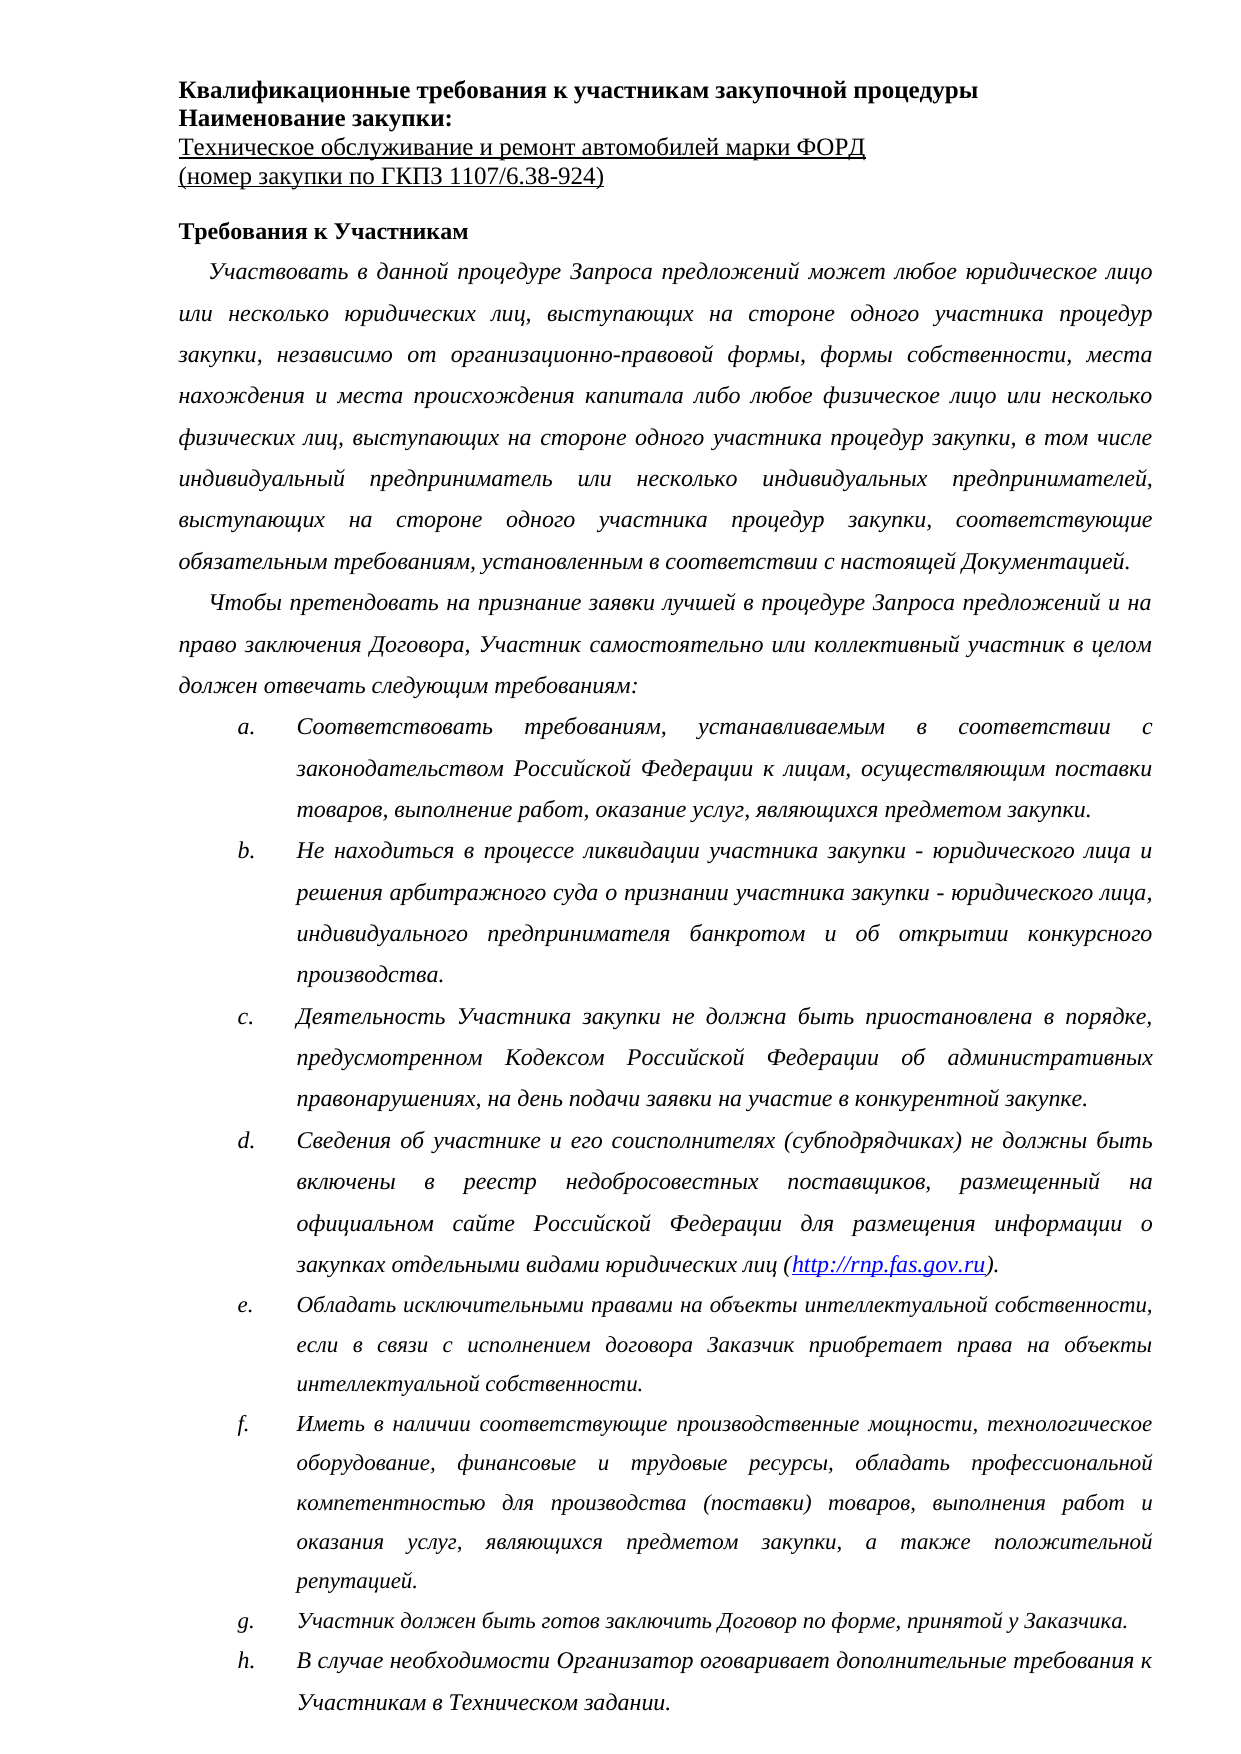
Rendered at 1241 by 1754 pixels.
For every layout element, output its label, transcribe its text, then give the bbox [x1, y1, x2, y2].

list Требования к Участникам [178, 217, 1156, 245]
list Обладать исключительными правами на объекты интеллектуальной собственности, если в связи с исполнением договора Заказчик приобретает права на объекты интеллектуальной собственности. [237, 1291, 1156, 1397]
list Участник должен быть готов заключить Договор по форме, принятой у Заказчика. [237, 1607, 1156, 1633]
list Иметь в наличии соответствующие производственные мощности, технологическое оборудование, финансовые и трудовые ресурсы, обладать профессиональной компетентностью для производства (поставки) товаров, выполнения работ и оказания услуг, являющихся предметом закупки, а также положительной репутацией. [237, 1410, 1156, 1594]
text Участвовать в данной процедуре Запроса предложений может любое юридическое лицо или несколько юридических лиц, выступающих на стороне одного участника процедур закупки, независимо от организационно-правовой формы, формы собственности, места нахождения и места происхождения капитала либо любое физическое лицо или несколько физических лиц, выступающих на стороне одного участника процедур закупки, в том числе индивидуальный предприниматель или несколько индивидуальных предпринимателей, выступающих на стороне одного участника процедур закупки, соответствующие обязательным требованиям, установленным в соответствии с настоящей Документацией. [178, 257, 1156, 574]
list Сведения об участнике и его соисполнителях (субподрядчиках) не должны быть включены в реестр недобросовестных поставщиков, размещенный на официальном сайте Российской Федерации для размещения информации о закупках отдельными видами юридических лиц (http://rnp.fas.gov.ru). [237, 1126, 1156, 1277]
list Не находиться в процессе ликвидации участника закупки - юридического лица и решения арбитражного суда о признании участника закупки - юридического лица, индивидуального предпринимателя банкротом и об открытии конкурсного производства. [237, 836, 1156, 988]
list Деятельность Участника закупки не должна быть приостановлена в порядке, предусмотренном Кодексом Российской Федерации об административных правонарушениях, на день подачи заявки на участие в конкурентной закупке. [237, 1002, 1156, 1112]
list В случае необходимости Организатор оговаривает дополнительные требования к Участникам в Техническом задании. [237, 1647, 1156, 1716]
text Чтобы претендовать на признание заявки лучшей в процедуре Запроса предложений и на право заключения Договора, Участник самостоятельно или коллективный участник в целом должен отвечать следующим требованиям: [178, 588, 1156, 698]
list Наименование закупки: [178, 103, 1156, 132]
list Техническое обслуживание и ремонт автомобилей марки ФОРД [178, 132, 1156, 161]
list Соответствовать требованиям, устанавливаемым в соответствии с законодательством Российской Федерации к лицам, осуществляющим поставки товаров, выполнение работ, оказание услуг, являющихся предметом закупки. [237, 712, 1156, 823]
list Квалификационные требования к участникам закупочной процедуры [178, 75, 1156, 103]
list (номер закупки по ГКПЗ 1107/6.38-924) [178, 161, 1156, 190]
